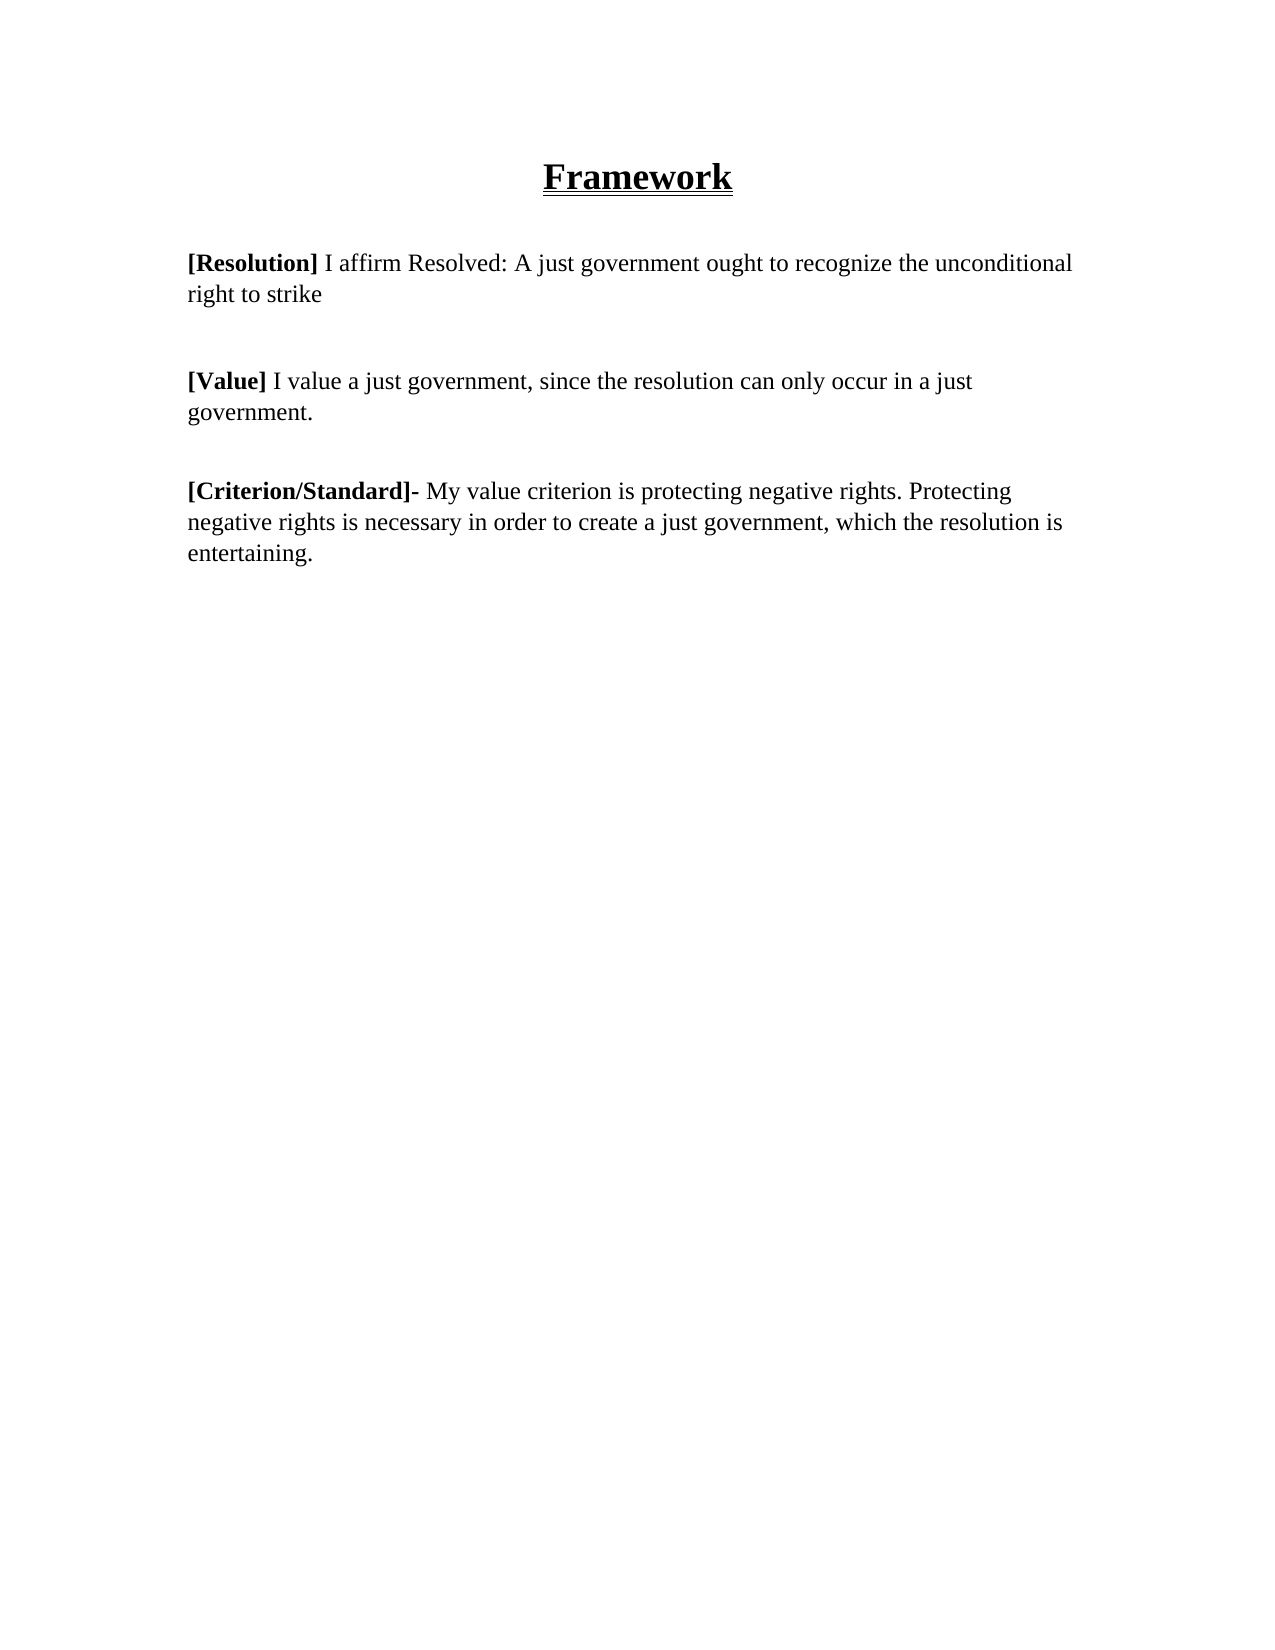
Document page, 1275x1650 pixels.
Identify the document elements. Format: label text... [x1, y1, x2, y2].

subtitle [Resolution] I affirm Resolved: A just government ought to recognize the unconditional right to strike [187, 248, 1087, 308]
subtitle [Value] I value a just government, since the resolution can only occur in a just government. [187, 366, 1087, 426]
subtitle Framework [187, 154, 1087, 197]
subtitle [Criterion/Standard]- My value criterion is protecting negative rights. Protecting negative rights is necessary in order to create a just government, which the resolution is entertaining. [187, 476, 1087, 567]
